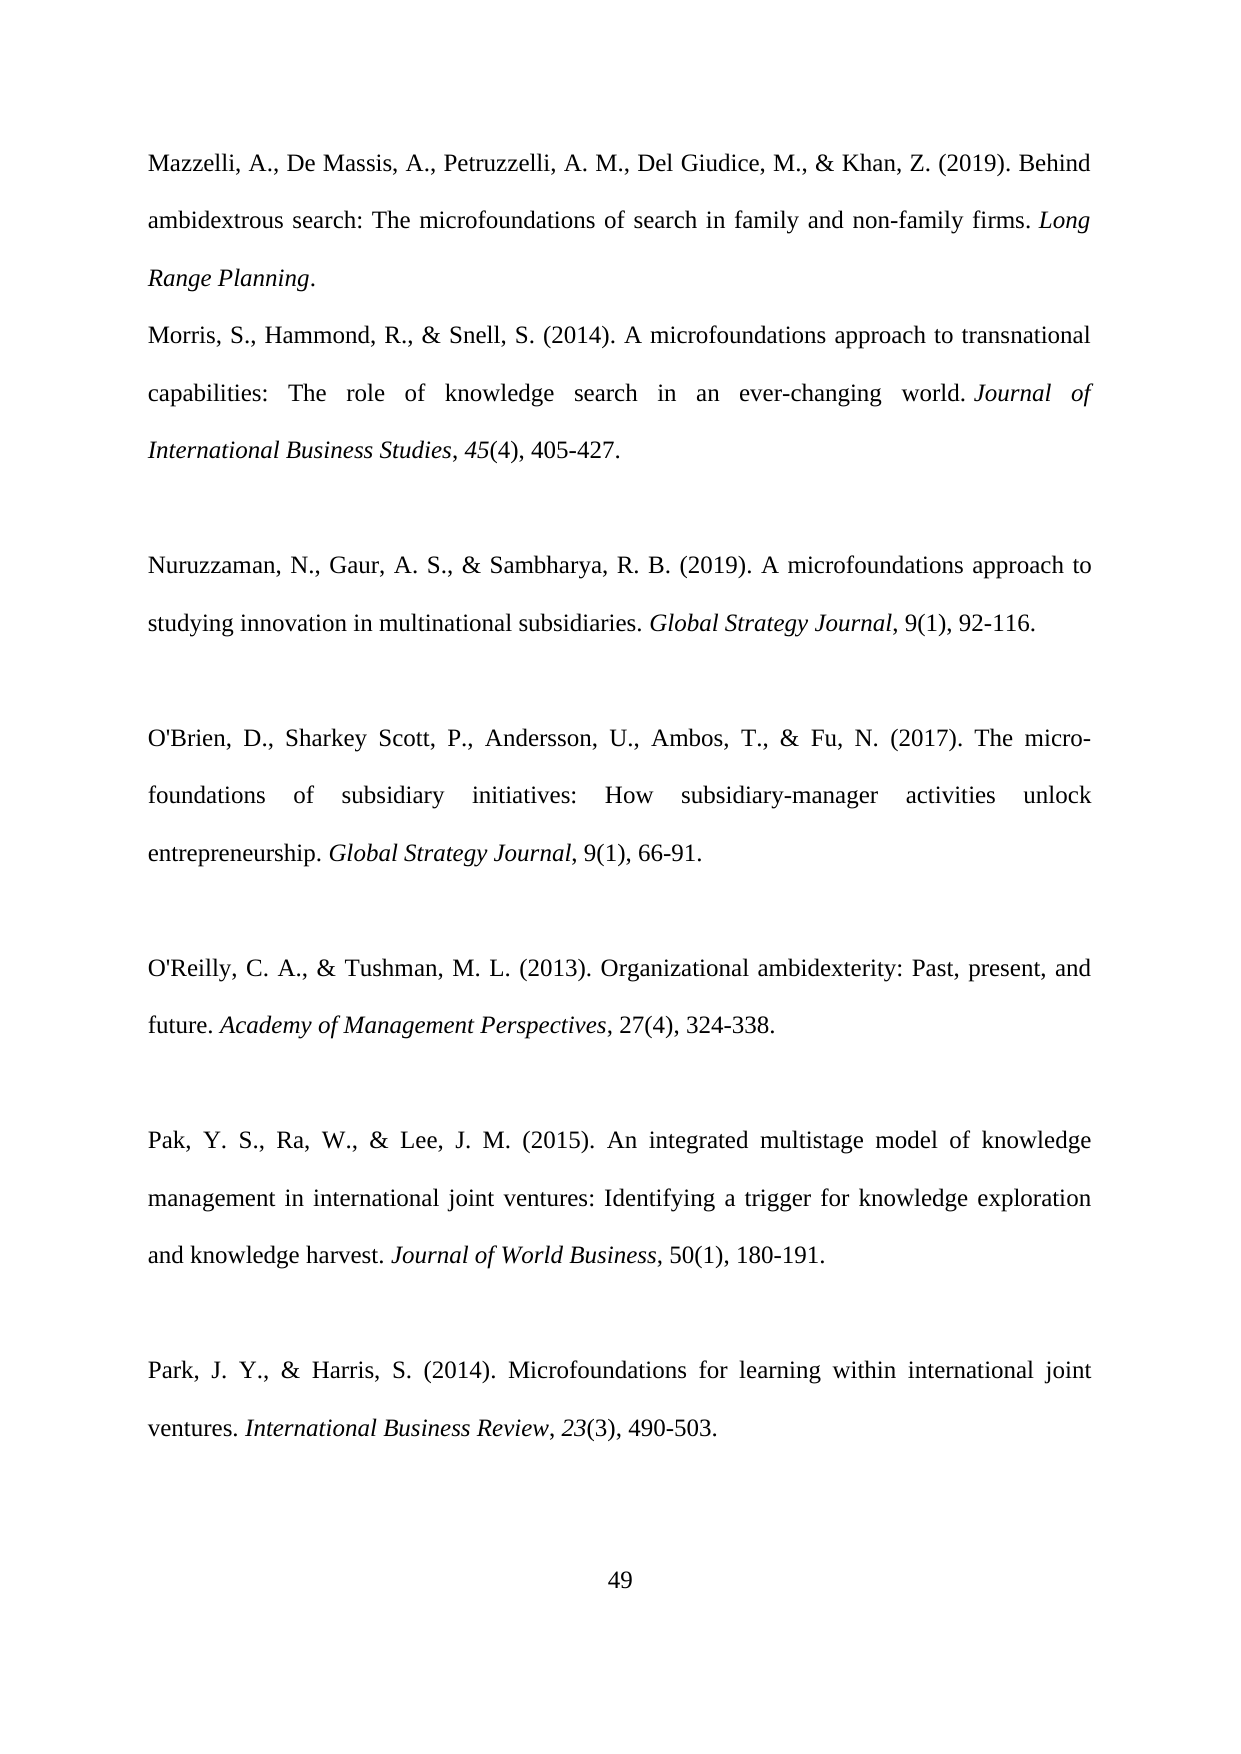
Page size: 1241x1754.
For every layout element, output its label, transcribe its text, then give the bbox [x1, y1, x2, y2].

text Park, J. Y., & Harris, S. (2014). Microfoundations for learning within international joint ventures. International Business Review, 23(3), 490-503. [148, 1355, 1092, 1441]
text O'Brien, D., Sharkey Scott, P., Andersson, U., Ambos, T., & Fu, N. (2017). The micro‐foundations of subsidiary initiatives: How subsidiary‐manager activities unlock entrepreneurship. Global Strategy Journal, 9(1), 66-91. [148, 723, 1092, 866]
text Nuruzzaman, N., Gaur, A. S., & Sambharya, R. B. (2019). A microfoundations approach to studying innovation in multinational subsidiaries. Global Strategy Journal, 9(1), 92-116. [148, 550, 1092, 636]
text O'Reilly, C. A., & Tushman, M. L. (2013). Organizational ambidexterity: Past, present, and future. Academy of Management Perspectives, 27(4), 324-338. [148, 953, 1092, 1039]
text Morris, S., Hammond, R., & Snell, S. (2014). A microfoundations approach to transnational capabilities: The role of knowledge search in an ever-changing world. Journal of International Business Studies, 45(4), 405-427. [148, 320, 1092, 464]
text Mazzelli, A., De Massis, A., Petruzzelli, A. M., Del Giudice, M., & Khan, Z. (2019). Behind ambidextrous search: The microfoundations of search in family and non-family firms. Long Range Planning. [148, 148, 1092, 291]
text Pak, Y. S., Ra, W., & Lee, J. M. (2015). An integrated multistage model of knowledge management in international joint ventures: Identifying a trigger for knowledge exploration and knowledge harvest. Journal of World Business, 50(1), 180-191. [148, 1125, 1092, 1269]
